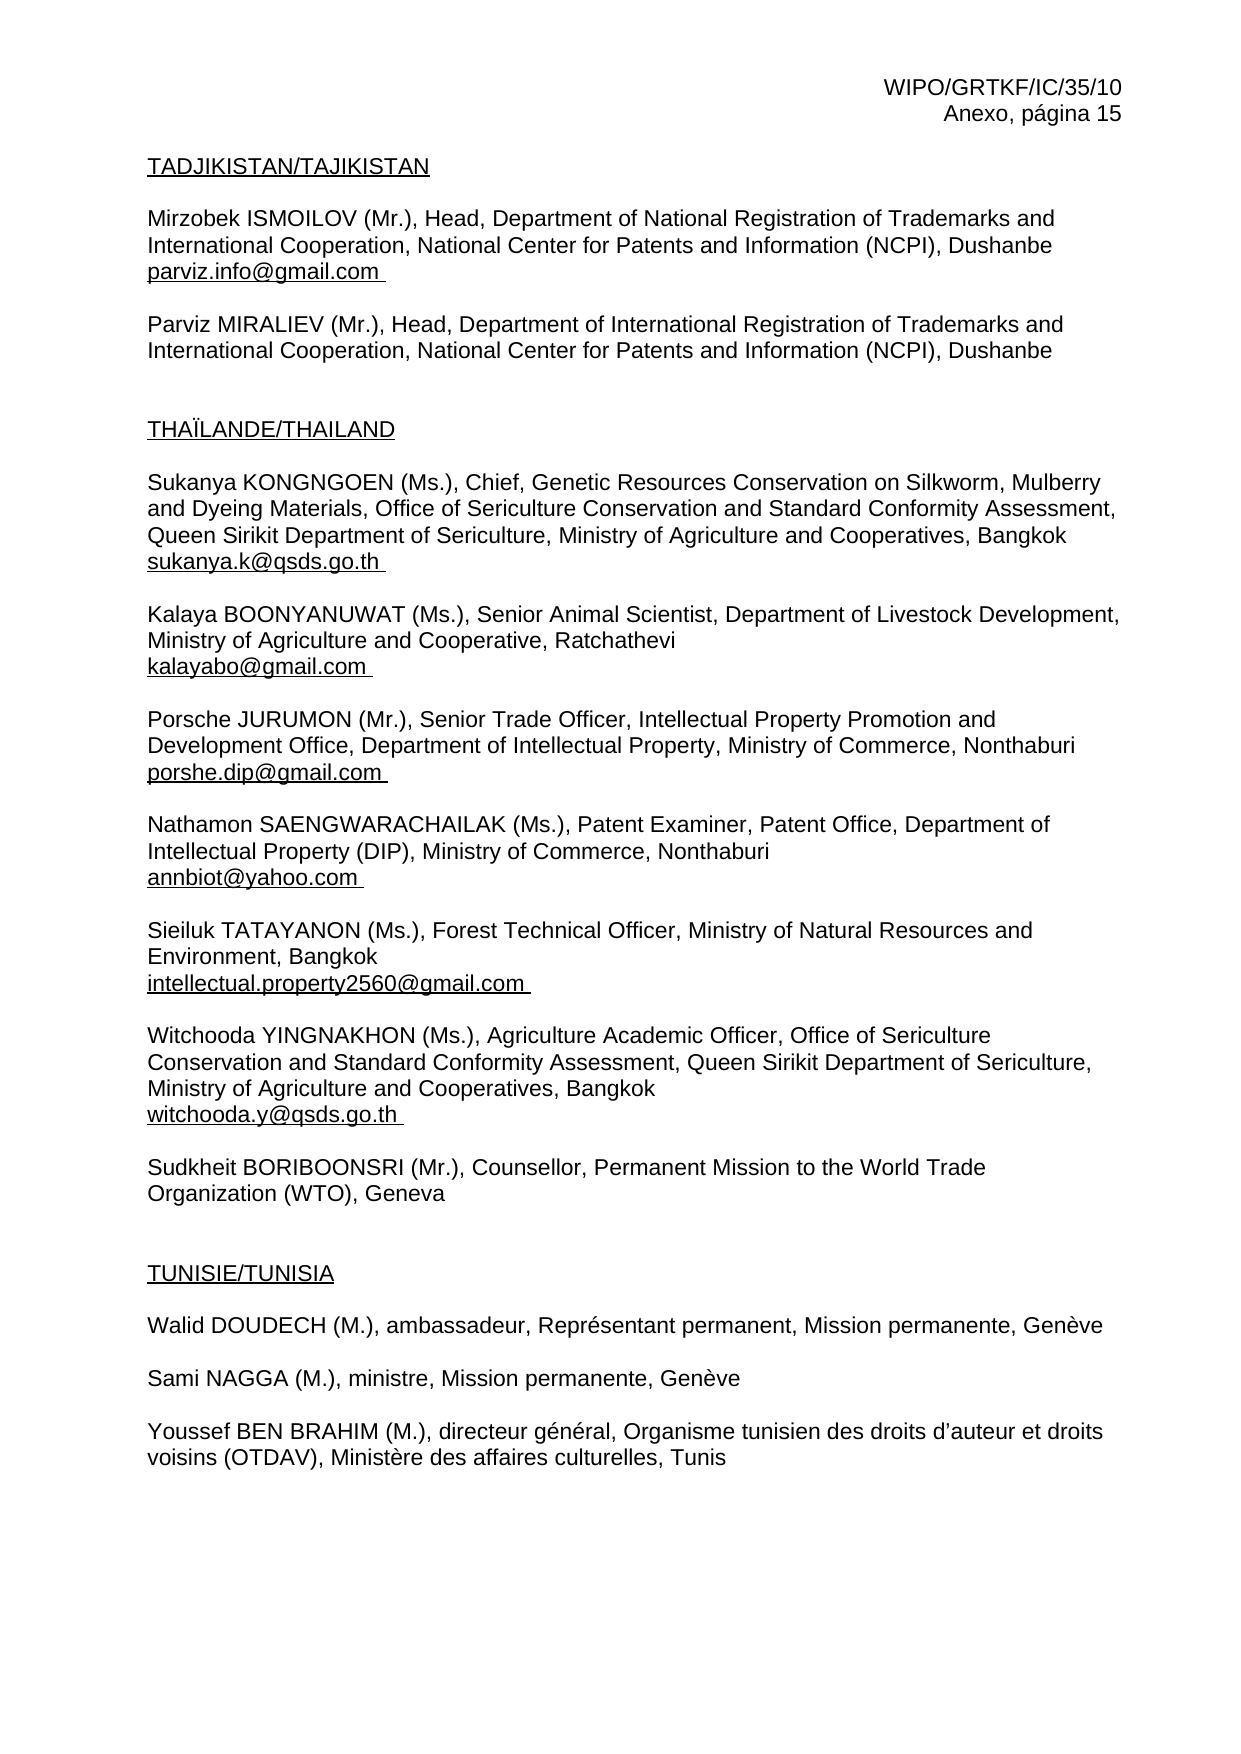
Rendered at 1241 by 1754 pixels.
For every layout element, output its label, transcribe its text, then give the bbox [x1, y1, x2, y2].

text Sieiluk TATAYANON (Ms.), Forest Technical Officer, Ministry of Natural Resources and Environment, Bangkok [147, 917, 1122, 969]
text Nathamon SAENGWARACHAILAK (Ms.), Patent Examiner, Patent Office, Department of Intellectual Property (DIP), Ministry of Commerce, Nonthaburi [147, 811, 1122, 864]
text Porsche JURUMON (Mr.), Senior Trade Officer, Intellectual Property Promotion and Development Office, Department of Intellectual Property, Ministry of Commerce, Nonthaburi [147, 706, 1122, 759]
text Witchooda YINGNAKHON (Ms.), Agriculture Academic Officer, Office of Sericulture Conservation and Standard Conformity Assessment, Queen Sirikit Department of Sericulture, Ministry of Agriculture and Cooperatives, Bangkok [147, 1022, 1122, 1101]
text Mirzobek ISMOILOV (Mr.), Head, Department of National Registration of Trademarks and International Cooperation, National Center for Patents and Information (NCPI), Dushanbe [147, 205, 1122, 258]
text kalayabo@gmail.com [147, 653, 1122, 680]
text Sudkheit BORIBOONSRI (Mr.), Counsellor, Permanent Mission to the World Trade Organization (WTO), Geneva [147, 1154, 1122, 1207]
text porshe.dip@gmail.com [147, 759, 1122, 785]
text Sukanya KONGNGOEN (Ms.), Chief, Genetic Resources Conservation on Silkworm, Mulberry and Dyeing Materials, Office of Sericulture Conservation and Standard Conformity Assessment, Queen Sirikit Department of Sericulture, Ministry of Agriculture and Cooperatives, Bangkok [147, 469, 1122, 548]
text annbiot@yahoo.com [147, 864, 1122, 891]
text intellectual.property2560@gmail.com [147, 969, 1122, 996]
text sukanya.k@qsds.go.th [147, 548, 1122, 574]
text TUNISIE/TUNISIA [147, 1259, 1122, 1286]
text witchooda.y@qsds.go.th [147, 1101, 1122, 1128]
text Sami NAGGA (M.), ministre, Mission permanente, Genève [147, 1365, 1122, 1391]
text parviz.info@gmail.com [147, 258, 1122, 284]
text Kalaya BOONYANUWAT (Ms.), Senior Animal Scientist, Department of Livestock Development, Ministry of Agriculture and Cooperative, Ratchathevi [147, 601, 1122, 653]
text TADJIKISTAN/TAJIKISTAN [147, 153, 1122, 179]
text THAÏLANDE/THAILAND [147, 416, 1122, 442]
text Youssef BEN BRAHIM (M.), directeur général, Organisme tunisien des droits d’auteur et droits voisins (OTDAV), Ministère des affaires culturelles, Tunis [147, 1418, 1122, 1470]
text Walid DOUDECH (M.), ambassadeur, Représentant permanent, Mission permanente, Genève [147, 1312, 1122, 1338]
text Parviz MIRALIEV (Mr.), Head, Department of International Registration of Trademarks and International Cooperation, National Center for Patents and Information (NCPI), Dushanbe [147, 311, 1122, 363]
